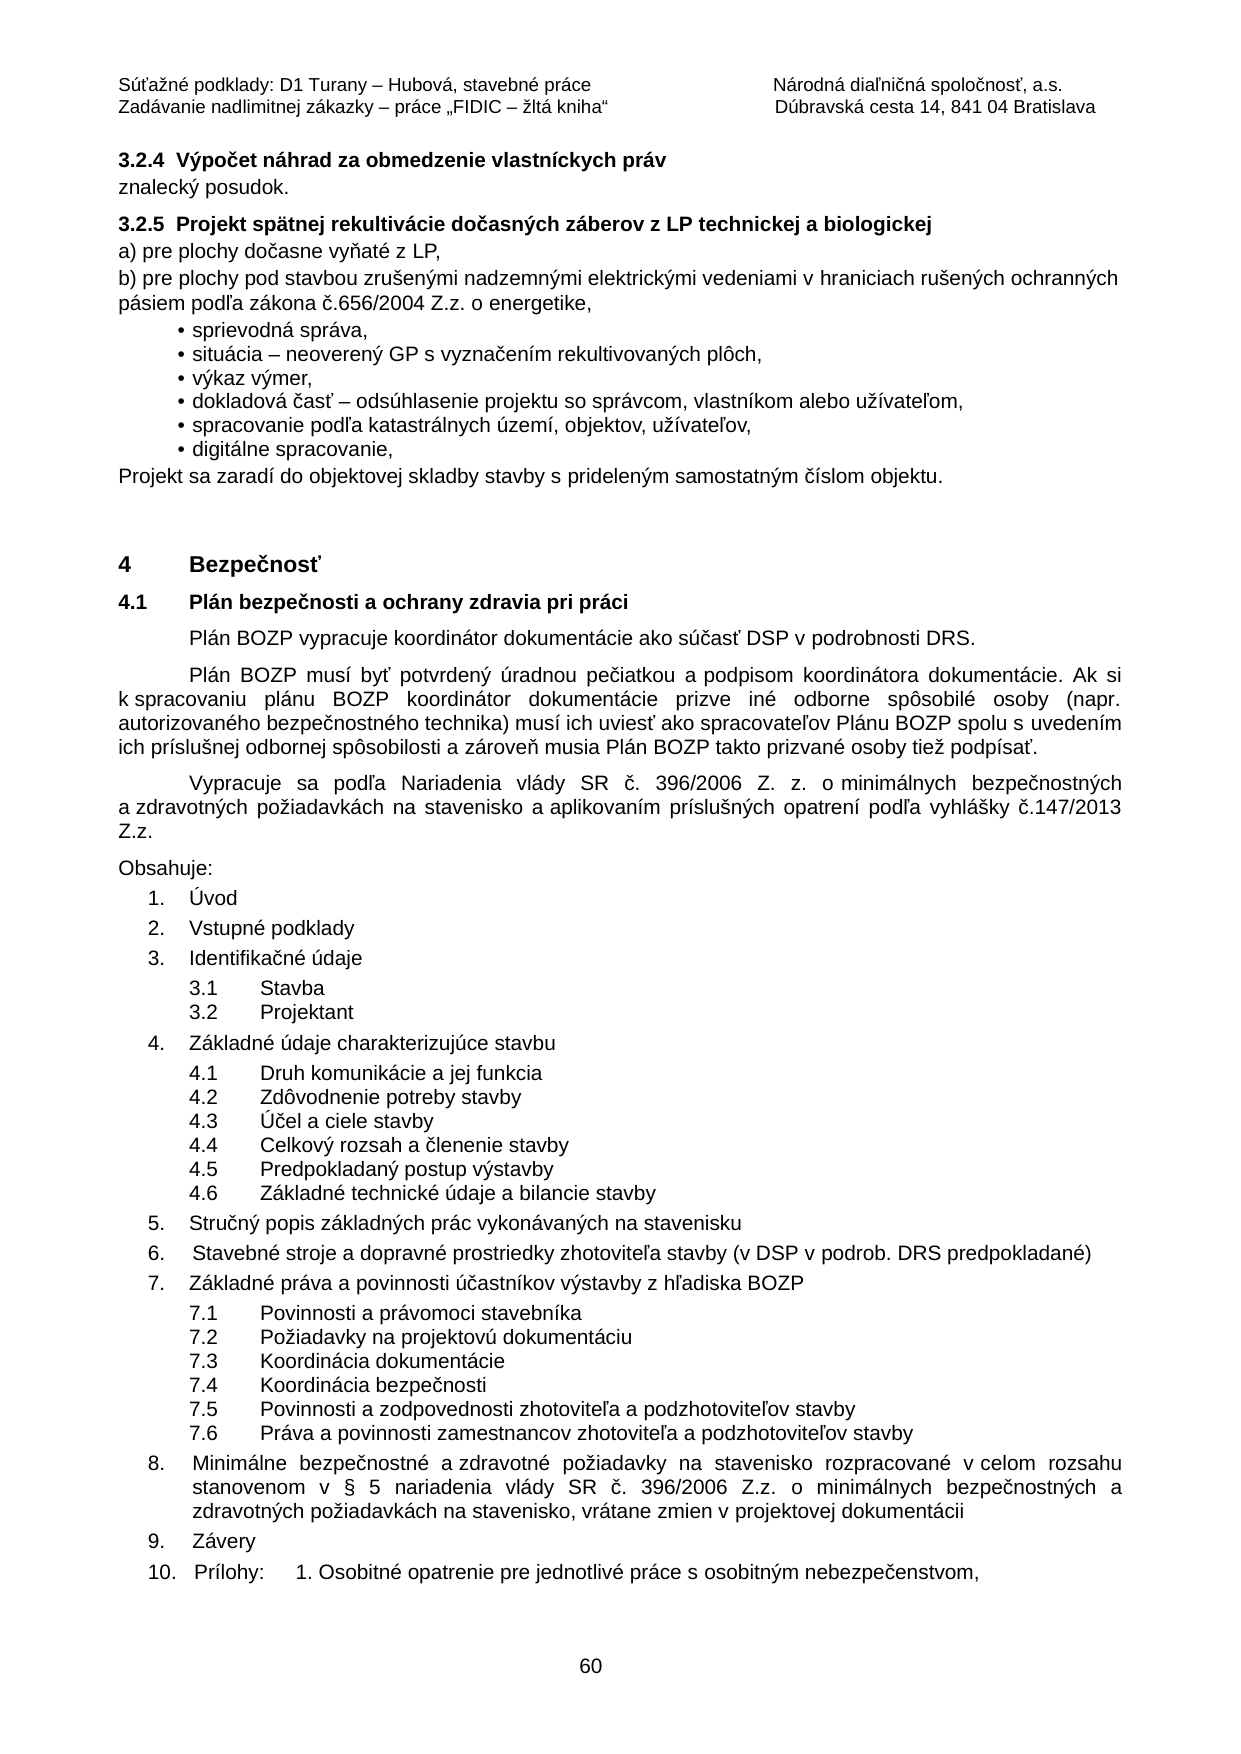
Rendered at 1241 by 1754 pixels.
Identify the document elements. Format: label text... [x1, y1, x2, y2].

text Projekt sa zaradí do objektovej skladby stavby s prideleným samostatným číslom objektu. [118, 463, 1122, 488]
text 4 Bezpečnosť [118, 551, 1122, 577]
text 4. Základné údaje charakterizujúce stavbu [148, 1030, 1122, 1054]
text 4.3 Účel a ciele stavby [118, 1108, 1122, 1132]
text 2. Vstupné podklady [148, 916, 1122, 940]
text 7.3 Koordinácia dokumentácie [118, 1349, 1122, 1373]
text 9. Závery [148, 1529, 1122, 1553]
list výkaz výmer, [177, 365, 1122, 389]
list spracovanie podľa katastrálnych území, objektov, užívateľov, [177, 413, 1122, 437]
text 5. Stručný popis základných prác vykonávaných na stavenisku [118, 1211, 1122, 1234]
text 3.1 Stavba [118, 976, 1122, 1000]
text 7.4 Koordinácia bezpečnosti [118, 1373, 1122, 1397]
text 4.4 Celkový rozsah a členenie stavby [118, 1132, 1122, 1156]
text Vypracuje sa podľa Nariadenia vlády SR č. 396/2006 Z. z. o minimálnych bezpečnostných a zdravotných požiadavkách na stavenisko a aplikovaním príslušných opatrení podľa vyhlášky č.147/2013 Z.z. [118, 771, 1122, 843]
text 4.1 Druh komunikácie a jej funkcia [118, 1061, 1122, 1084]
list situácia – neoverený GP s vyznačením rekultivovaných plôch, [177, 341, 1122, 365]
text 3.2 Projektant [118, 1000, 1122, 1024]
list digitálne spracovanie, [177, 437, 1122, 461]
text Plán BOZP vypracuje koordinátor dokumentácie ako súčasť DSP v podrobnosti DRS. [118, 626, 1122, 650]
text znalecký posudok. [118, 175, 1122, 200]
text b) pre plochy pod stavbou zrušenými nadzemnými elektrickými vedeniami v hraniciach rušených ochranných pásiem podľa zákona č.656/2004 Z.z. o energetike, [118, 265, 1122, 315]
text 3. Identifikačné údaje [148, 946, 1122, 970]
text 10. Prílohy: 1. Osobitné opatrenie pre jednotlivé práce s osobitným nebezpečenstvom, [148, 1559, 1122, 1583]
text 3.2.4 Výpočet náhrad za obmedzenie vlastníckych práv [118, 148, 1122, 173]
text 4.5 Predpokladaný postup výstavby [118, 1156, 1122, 1180]
text 4.2 Zdôvodnenie potreby stavby [118, 1084, 1122, 1108]
text Obsahuje: [118, 855, 1122, 879]
text 7.1 Povinnosti a právomoci stavebníka [118, 1301, 1122, 1325]
text 7.6 Práva a povinnosti zamestnancov zhotoviteľa a podzhotoviteľov stavby [118, 1421, 1122, 1445]
text 1. Úvod [148, 886, 1122, 909]
text 8. Minimálne bezpečnostné a zdravotné požiadavky na stavenisko rozpracované v celom rozsahu stanovenom v § 5 nariadenia vlády SR č. 396/2006 Z.z. o minimálnych bezpečnostných a zdravotných požiadavkách na stavenisko, vrátane zmien v projektovej dokumentácii [148, 1451, 1122, 1523]
text 4.6 Základné technické údaje a bilancie stavby [118, 1180, 1122, 1204]
text 4.1 Plán bezpečnosti a ochrany zdravia pri práci [118, 590, 1122, 614]
text 6. Stavebné stroje a dopravné prostriedky zhotoviteľa stavby (v DSP v podrob. DRS predpokladané) [148, 1241, 1122, 1265]
list dokladová časť – odsúhlasenie projektu so správcom, vlastníkom alebo užívateľom, [177, 389, 1122, 413]
text 3.2.5 Projekt spätnej rekultivácie dočasných záberov z LP technickej a biologickej [118, 212, 1122, 236]
list sprievodná správa, [177, 317, 1122, 341]
text a) pre plochy dočasne vyňaté z LP, [118, 238, 1122, 263]
text Plán BOZP musí byť potvrdený úradnou pečiatkou a podpisom koordinátora dokumentácie. Ak si k spracovaniu plánu BOZP koordinátor dokumentácie prizve iné odborne spôsobilé osoby (napr. autorizovaného bezpečnostného technika) musí ich uviesť ako spracovateľov Plánu BOZP spolu s uvedením ich príslušnej odbornej spôsobilosti a zároveň musia Plán BOZP takto prizvané osoby tiež podpísať. [118, 663, 1122, 758]
text 7.2 Požiadavky na projektovú dokumentáciu [118, 1325, 1122, 1349]
text 7.5 Povinnosti a zodpovednosti zhotoviteľa a podzhotoviteľov stavby [118, 1397, 1122, 1421]
text 7. Základné práva a povinnosti účastníkov výstavby z hľadiska BOZP [118, 1271, 1122, 1295]
